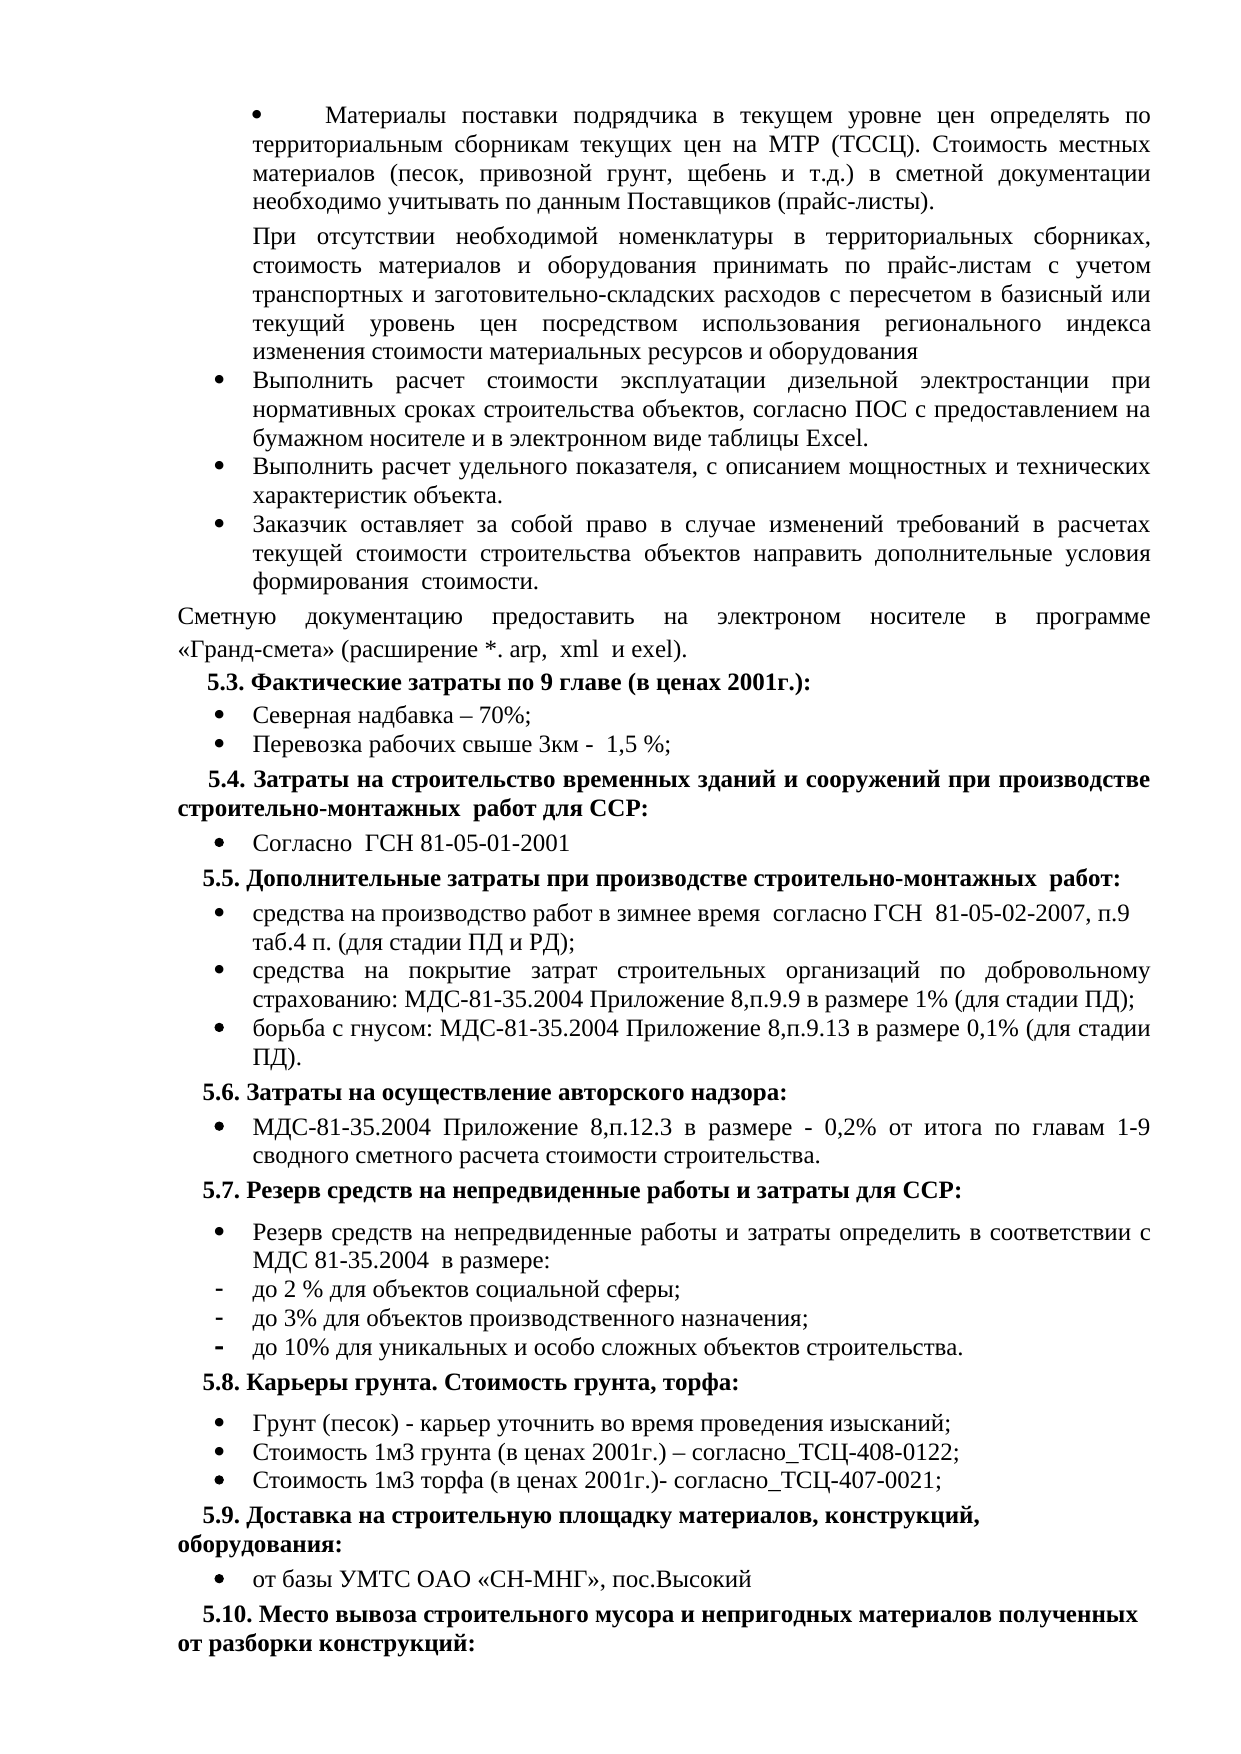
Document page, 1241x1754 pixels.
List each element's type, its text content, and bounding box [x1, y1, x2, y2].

text При отсутствии необходимой номенклатуры в территориальных сборниках, стоимость материалов и оборудования принимать по прайс-листам с учетом транспортных и заготовительно-складских расходов с пересчетом в базисный или текущий уровень цен посредством использования регионального индекса изменения стоимости материальных ресурсов и оборудования [252, 221, 1152, 365]
text 5.5. Дополнительные затраты при производстве строительно-монтажных работ: [177, 863, 1152, 892]
list Согласно ГСН 81-05-01-2001 [215, 828, 1152, 857]
list борьба с гнусом: МДС-81-35.2004 Приложение 8,п.9.13 в размере 0,1% (для стадии ПД). [215, 1013, 1152, 1070]
list МДС-81-35.2004 Приложение 8,п.12.3 в размере - 0,2% от итога по главам 1-9 сводного сметного расчета стоимости строительства. [215, 1112, 1152, 1169]
list Перевозка рабочих свыше 3км - 1,5 %; [215, 729, 1152, 758]
list Выполнить расчет стоимости эксплуатации дизельной электростанции при нормативных сроках строительства объектов, согласно ПОС с предоставлением на бумажном носителе и в электронном виде таблицы Excel. [215, 365, 1152, 451]
list Материалы поставки подрядчика в текущем уровне цен определять по территориальным сборникам текущих цен на МТР (ТССЦ). Стоимость местных материалов (песок, привозной грунт, щебень и т.д.) в сметной документации необходимо учитывать по данным Поставщиков (прайс-листы). [252, 100, 1152, 215]
text 5.7. Резерв средств на непредвиденные работы и затраты для ССР: [177, 1175, 1152, 1204]
text Сметную документацию предоставить на электроном носителе в программе «Гранд-смета» (расширение *. arp, xml и exеl). [177, 601, 1152, 663]
list Грунт (песок) - карьер уточнить во время проведения изысканий; [215, 1408, 1152, 1437]
list Стоимость 1м3 торфа (в ценах 2001г.)- согласно_ТСЦ-407-0021; [215, 1465, 1152, 1494]
text 5.4. Затраты на строительство временных зданий и сооружений при производстве строительно-монтажных работ для ССР: [177, 764, 1152, 822]
text 5.8. Карьеры грунта. Стоимость грунта, торфа: [177, 1367, 1152, 1395]
list средства на покрытие затрат строительных организаций по добровольному страхованию: МДС-81-35.2004 Приложение 8,п.9.9 в размере 1% (для стадии ПД); [215, 955, 1152, 1013]
text 5.3. Фактические затраты по 9 главе (в ценах 2001г.): [177, 667, 1152, 696]
text 5.9. Доставка на строительную площадку материалов, конструкций, оборудования: [177, 1500, 1152, 1558]
list до 10% для уникальных и особо сложных объектов строительства. [215, 1332, 1152, 1360]
list Стоимость 1м3 грунта (в ценах 2001г.) – согласно_ТСЦ-408-0122; [215, 1437, 1152, 1465]
list Северная надбавка – 70%; [215, 700, 1152, 729]
list от базы УМТС ОАО «СН-МНГ», пос.Высокий [215, 1564, 1152, 1593]
text 5.6. Затраты на осуществление авторского надзора: [177, 1077, 1152, 1105]
list Резерв средств на непредвиденные работы и затраты определить в соответствии с МДС 81-35.2004 в размере: [215, 1217, 1152, 1274]
list до 3% для объектов производственного назначения; [215, 1303, 1152, 1332]
list Заказчик оставляет за собой право в случае изменений требований в расчетах текущей стоимости строительства объектов направить дополнительные условия формирования стоимости. [215, 509, 1152, 595]
list до 2 % для объектов социальной сферы; [215, 1274, 1152, 1303]
list средства на производство работ в зимнее время согласно ГСН 81-05-02-2007, п.9 таб.4 п. (для стадии ПД и РД); [215, 898, 1152, 955]
list Выполнить расчет удельного показателя, с описанием мощностных и технических характеристик объекта. [215, 451, 1152, 509]
text 5.10. Место вывоза строительного мусора и непригодных материалов полученных от разборки конструкций: [177, 1599, 1152, 1657]
